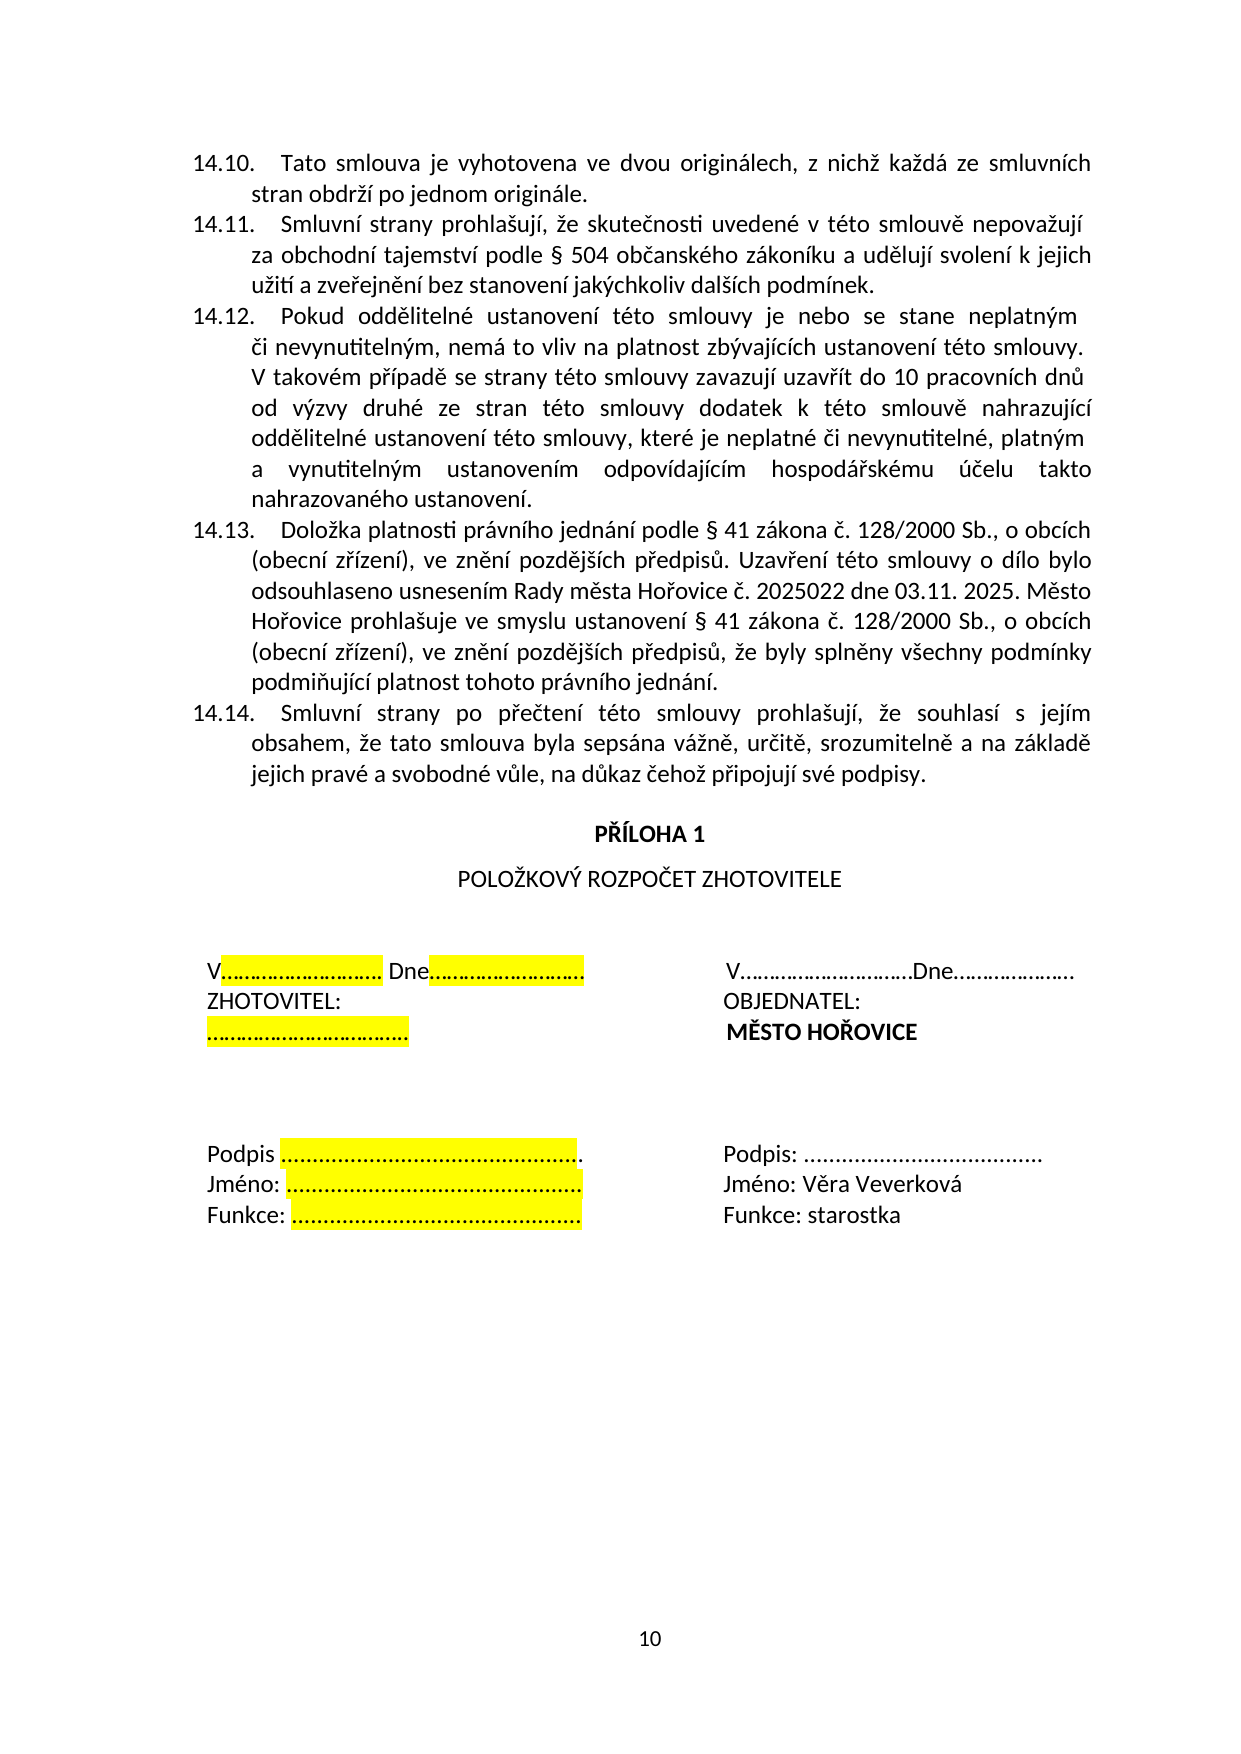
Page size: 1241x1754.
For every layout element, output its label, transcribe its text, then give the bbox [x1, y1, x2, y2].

list Pokud oddělitelné ustanovení této smlouvy je nebo se stane neplatným či nevynutitelným, nemá to vliv na platnost zbývajících ustanovení této smlouvy. V takovém případě se strany této smlouvy zavazují uzavřít do 10 pracovních dnů od výzvy druhé ze stran této smlouvy dodatek k této smlouvě nahrazující oddělitelné ustanovení této smlouvy, které je neplatné či nevynutitelné, platným a vynutitelným ustanovením odpovídajícím hospodářskému účelu takto nahrazovaného ustanovení. [192, 300, 1093, 514]
text ZHOTOVITEL: OBJEDNATEL: [207, 986, 1093, 1016]
text POLOŽKOVÝ ROZPOČET ZHOTOVITELE [207, 863, 1093, 894]
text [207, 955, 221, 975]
list Smluvní strany po přečtení této smlouvy prohlašují, že souhlasí s jejím obsahem, že tato smlouva byla sepsána vážně, určitě, srozumitelně a na základě jejich pravé a svobodné vůle, na důkaz čehož připojují své podpisy. [192, 697, 1093, 788]
text …………………………….. MĚSTO HOŘOVICE [409, 1016, 1093, 1047]
text V………………………. Dne……………………… V…………………………Dne………………… [584, 955, 1093, 986]
text Podpis ................................................ Podpis: ...................................... [577, 1138, 1093, 1169]
text Funkce: .............................................. Funkce: starostka [582, 1199, 1093, 1230]
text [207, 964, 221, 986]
list Smluvní strany prohlašují, že skutečnosti uvedené v této smlouvě nepovažují za obchodní tajemství podle § 504 občanského zákoníku a udělují svolení k jejich užití a zveřejnění bez stanovení jakýchkoliv dalších podmínek. [192, 209, 1093, 300]
text PŘÍLOHA 1 [207, 818, 1093, 848]
text Jméno: ............................................... Jméno: Věra Veverková [583, 1169, 1093, 1199]
list Doložka platnosti právního jednání podle § 41 zákona č. 128/2000 Sb., o obcích (obecní zřízení), ve znění pozdějších předpisů. Uzavření této smlouvy o dílo bylo odsouhlaseno usnesením Rady města Hořovice č. 2025022 dne 03.11. 2025. Město Hořovice prohlašuje ve smyslu ustanovení § 41 zákona č. 128/2000 Sb., o obcích (obecní zřízení), ve znění pozdějších předpisů, že byly splněny všechny podmínky podmiňující platnost tohoto právního jednání. [192, 514, 1093, 697]
list Tato smlouva je vyhotovena ve dvou originálech, z nichž každá ze smluvních stran obdrží po jednom originále. [192, 148, 1093, 209]
